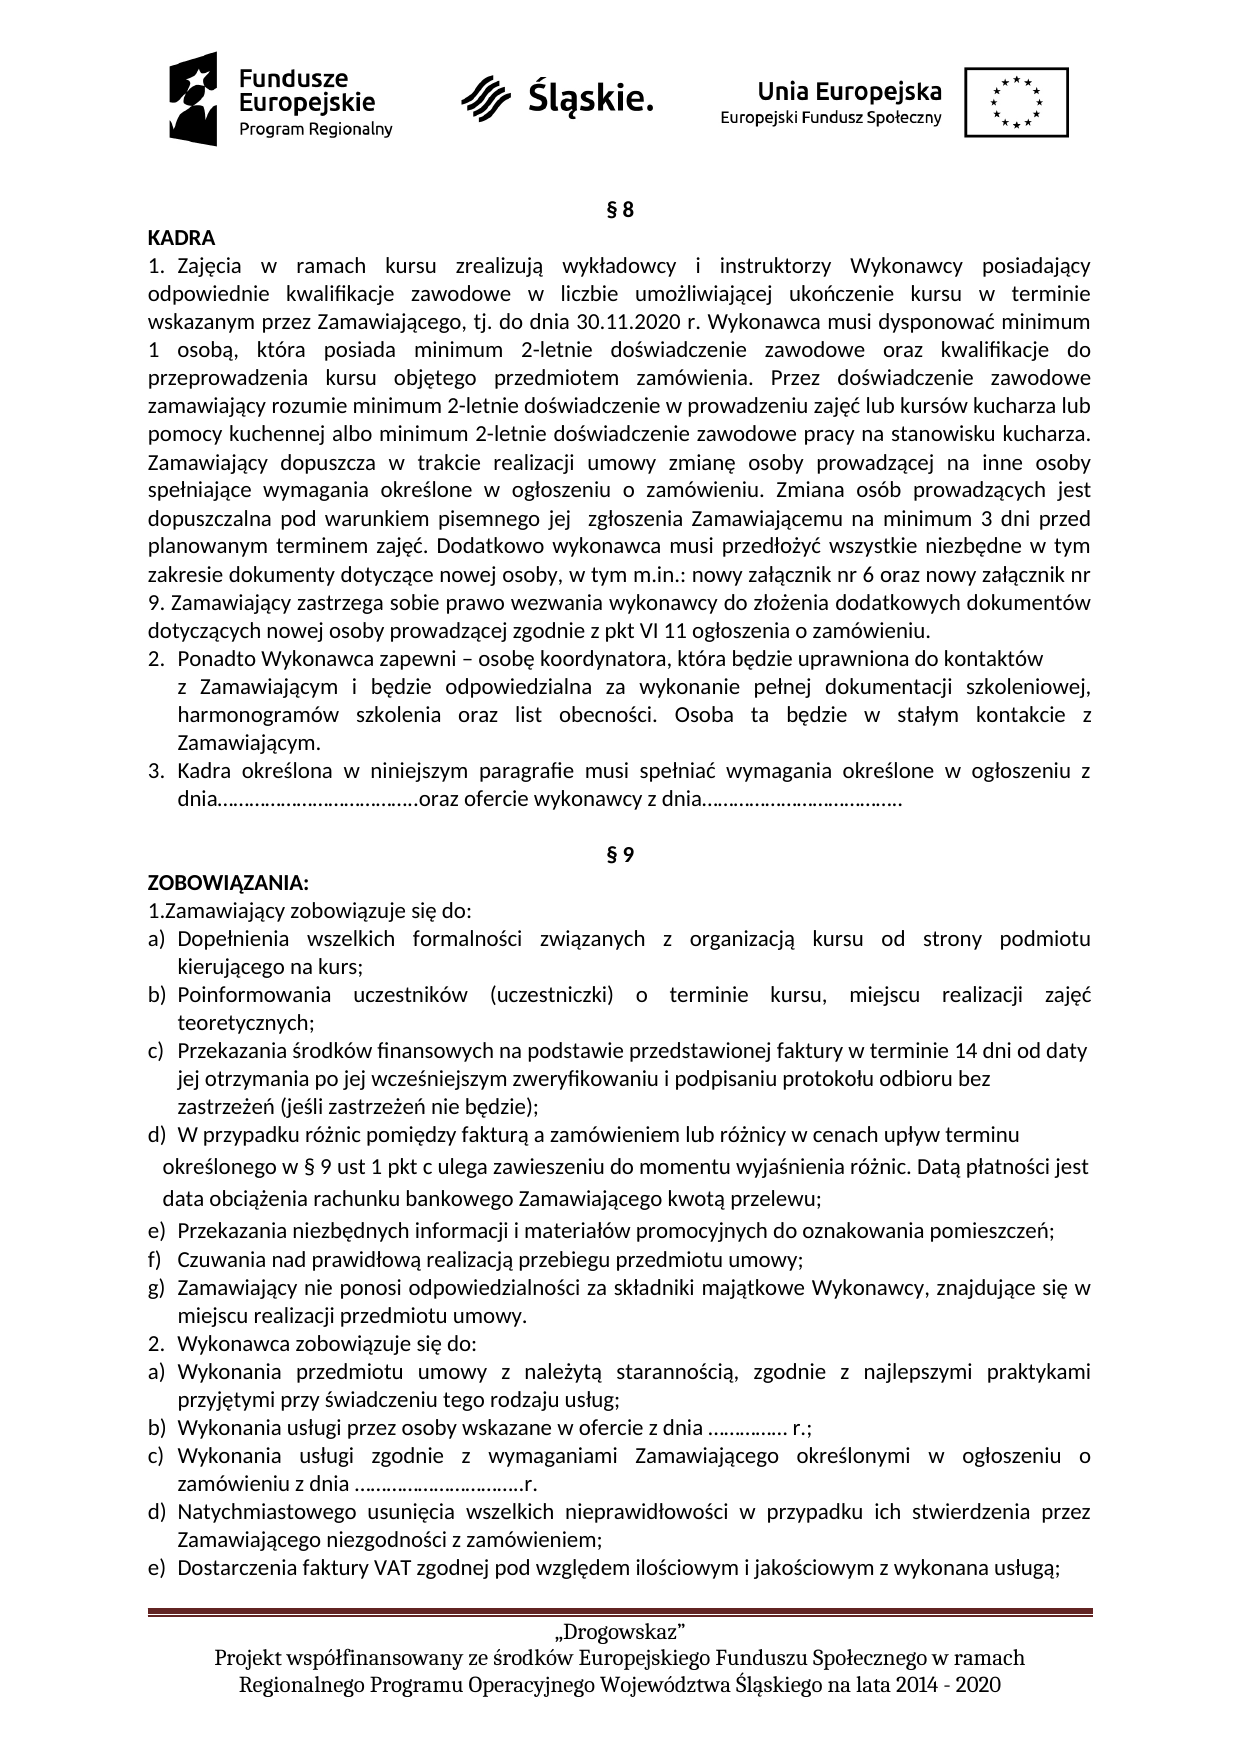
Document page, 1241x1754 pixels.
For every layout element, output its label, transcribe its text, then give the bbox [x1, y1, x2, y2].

picture [147, 29, 1091, 168]
list Ponadto Wykonawca zapewni – osobę koordynatora, która będzie uprawniona do kontaktów [148, 644, 1093, 672]
text ZOBOWIĄZANIA: [148, 868, 1093, 896]
list Wykonania usługi przez osoby wskazane w ofercie z dnia …………… r.; [148, 1413, 1093, 1441]
list Wykonania przedmiotu umowy z należytą starannością, zgodnie z najlepszymi praktykami przyjętymi przy świadczeniu tego rodzaju usług; [148, 1357, 1093, 1413]
list Czuwania nad prawidłową realizacją przebiegu przedmiotu umowy; [148, 1245, 1093, 1273]
list Natychmiastowego usunięcia wszelkich nieprawidłowości w przypadku ich stwierdzenia przez Zamawiającego niezgodności z zamówieniem; [148, 1497, 1093, 1553]
text z Zamawiającym i będzie odpowiedzialna za wykonanie pełnej dokumentacji szkoleniowej, harmonogramów szkolenia oraz list obecności. Osoba ta będzie w stałym kontakcie z Zamawiającym. [148, 672, 1093, 756]
list Przekazania środków finansowych na podstawie przedstawionej faktury w terminie 14 dni od daty jej otrzymania po jej wcześniejszym zweryfikowaniu i podpisaniu protokołu odbioru bez zastrzeżeń (jeśli zastrzeżeń nie będzie); [148, 1036, 1093, 1120]
list Zamawiający nie ponosi odpowiedzialności za składniki majątkowe Wykonawcy, znajdujące się w miejscu realizacji przedmiotu umowy. [148, 1273, 1093, 1329]
list Przekazania niezbędnych informacji i materiałów promocyjnych do oznakowania pomieszczeń; [148, 1217, 1093, 1245]
list Wykonania usługi zgodnie z wymaganiami Zamawiającego określonymi w ogłoszeniu o zamówieniu z dnia …………………………..r. [148, 1441, 1093, 1497]
text 1.Zamawiający zobowiązuje się do: [148, 896, 1093, 924]
text § 9 [148, 840, 1093, 868]
list W przypadku różnic pomiędzy fakturą a zamówieniem lub różnicy w cenach upływ terminu określonego w § 9 ust 1 pkt c ulega zawieszeniu do momentu wyjaśnienia różnic. Datą płatności jest data obciążenia rachunku bankowego Zamawiającego kwotą przelewu; [148, 1120, 1093, 1212]
list Kadra określona w niniejszym paragrafie musi spełniać wymagania określone w ogłoszeniu z dnia………………………………..oraz ofercie wykonawcy z dnia……………………………….. [148, 756, 1093, 812]
text KADRA [148, 223, 1093, 251]
list Wykonawca zobowiązuje się do: [148, 1329, 1093, 1357]
list Zajęcia w ramach kursu zrealizują wykładowcy i instruktorzy Wykonawcy posiadający odpowiednie kwalifikacje zawodowe w liczbie umożliwiającej ukończenie kursu w terminie wskazanym przez Zamawiającego, tj. do dnia 30.11.2020 r. Wykonawca musi dysponować minimum 1 osobą, która posiada minimum 2-letnie doświadczenie zawodowe oraz kwalifikacje do przeprowadzenia kursu objętego przedmiotem zamówienia. Przez doświadczenie zawodowe zamawiający rozumie minimum 2-letnie doświadczenie w prowadzeniu zajęć lub kursów kucharza lub pomocy kuchennej albo minimum 2-letnie doświadczenie zawodowe pracy na stanowisku kucharza. Zamawiający dopuszcza w trakcie realizacji umowy zmianę osoby prowadzącej na inne osoby spełniające wymagania określone w ogłoszeniu o zamówieniu. Zmiana osób prowadzących jest dopuszczalna pod warunkiem pisemnego jej zgłoszenia Zamawiającemu na minimum 3 dni przed planowanym terminem zajęć. Dodatkowo wykonawca musi przedłożyć wszystkie niezbędne w tym zakresie dokumenty dotyczące nowej osoby, w tym m.in.: nowy załącznik nr 6 oraz nowy załącznik nr 9. Zamawiający zastrzega sobie prawo wezwania wykonawcy do złożenia dodatkowych dokumentów dotyczących nowej osoby prowadzącej zgodnie z pkt VI 11 ogłoszenia o zamówieniu. [148, 251, 1093, 644]
list Poinformowania uczestników (uczestniczki) o terminie kursu, miejscu realizacji zajęć teoretycznych; [148, 980, 1093, 1036]
text § 8 [148, 195, 1093, 223]
list Dopełnienia wszelkich formalności związanych z organizacją kursu od strony podmiotu kierującego na kurs; [148, 924, 1093, 980]
list Dostarczenia faktury VAT zgodnej pod względem ilościowym i jakościowym z wykonana usługą; [148, 1553, 1093, 1581]
